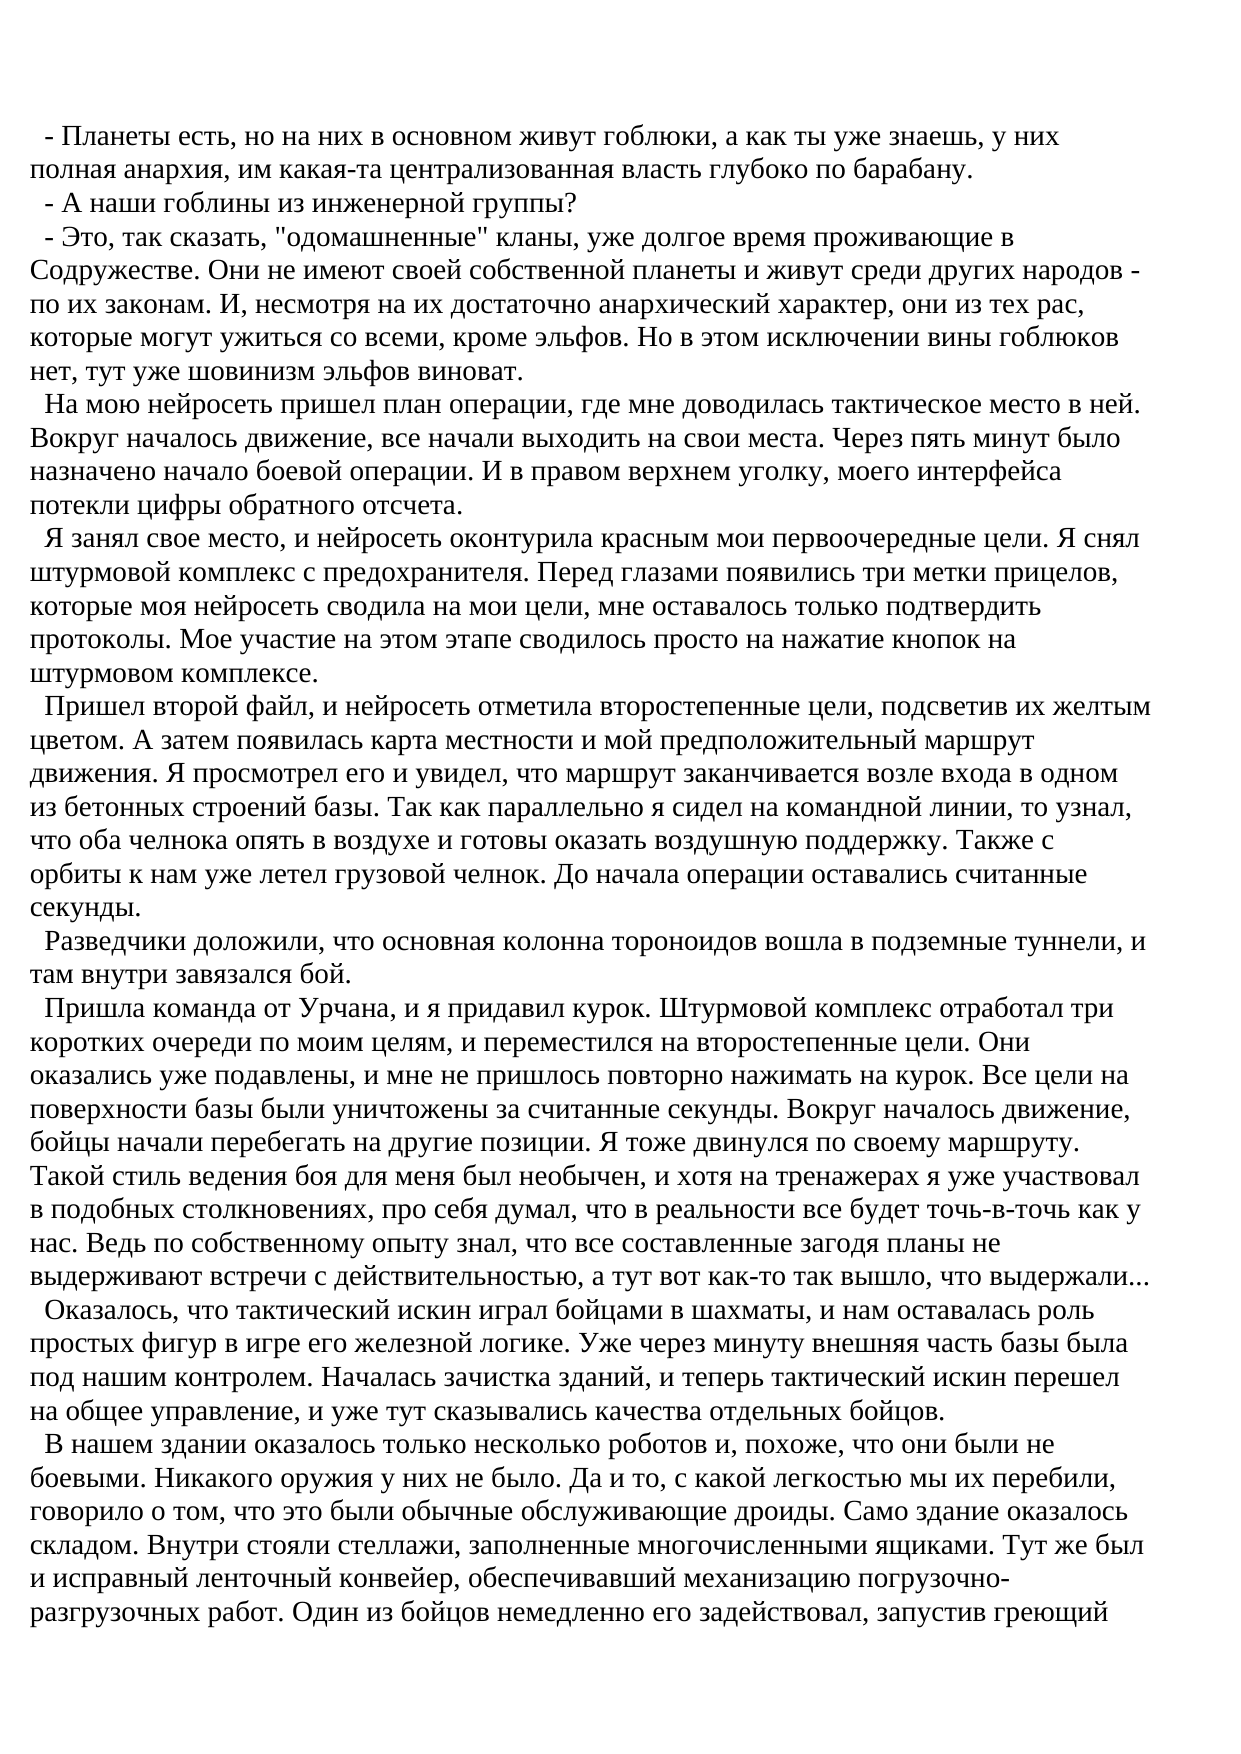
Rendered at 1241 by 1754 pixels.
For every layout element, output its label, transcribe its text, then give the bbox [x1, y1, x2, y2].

text - А наши гоблины из инженерной группы? [29, 185, 1152, 219]
text Оказалось, что тактический искин играл бойцами в шахматы, и нам оставалась роль простых фигур в игре его железной логике. Уже через минуту внешняя часть базы была под нашим контролем. Началась зачистка зданий, и теперь тактический искин перешел на общее управление, и уже тут сказывались качества отдельных бойцов. [29, 1292, 1152, 1426]
text Я занял свое место, и нейросеть оконтурила красным мои первоочередные цели. Я снял штурмовой комплекс с предохранителя. Перед глазами появились три метки прицелов, которые моя нейросеть сводила на мои цели, мне оставалось только подтвердить протоколы. Мое участие на этом этапе сводилось просто на нажатие кнопок на штурмовом комплексе. [29, 521, 1152, 688]
text Разведчики доложили, что основная колонна тороноидов вошла в подземные туннели, и там внутри завязался бой. [29, 923, 1152, 990]
text На мою нейросеть пришел план операции, где мне доводилась тактическое место в ней. Вокруг началось движение, все начали выходить на свои места. Через пять минут было назначено начало боевой операции. И в правом верхнем уголку, моего интерфейса потекли цифры обратного отсчета. [29, 386, 1152, 521]
text Пришел второй файл, и нейросеть отметила второстепенные цели, подсветив их желтым цветом. А затем появилась карта местности и мой предположительный маршрут движения. Я просмотрел его и увидел, что маршрут заканчивается возле входа в одном из бетонных строений базы. Так как параллельно я сидел на командной линии, то узнал, что оба челнока опять в воздухе и готовы оказать воздушную поддержку. Также с орбиты к нам уже летел грузовой челнок. До начала операции оставались считанные секунды. [29, 688, 1152, 923]
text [29, 1426, 1152, 1627]
text Пришла команда от Урчана, и я придавил курок. Штурмовой комплекс отработал три коротких очереди по моим целям, и переместился на второстепенные цели. Они оказались уже подавлены, и мне не пришлось повторно нажимать на курок. Все цели на поверхности базы были уничтожены за считанные секунды. Вокруг началось движение, бойцы начали перебегать на другие позиции. Я тоже двинулся по своему маршруту. Такой стиль ведения боя для меня был необычен, и хотя на тренажерах я уже участвовал в подобных столкновениях, про себя думал, что в реальности все будет точь-в-точь как у нас. Ведь по собственному опыту знал, что все составленные загодя планы не выдерживают встречи с действительностью, а тут вот как-то так вышло, что выдержали... [29, 990, 1152, 1292]
text - Планеты есть, но на них в основном живут гоблюки, а как ты уже знаешь, у них полная анархия, им какая-та централизованная власть глубоко по барабану. [29, 118, 1152, 185]
text - Это, так сказать, "одомашненные" кланы, уже долгое время проживающие в Содружестве. Они не имеют своей собственной планеты и живут среди других народов - по их законам. И, несмотря на их достаточно анархический характер, они из тех рас, которые могут ужиться со всеми, кроме эльфов. Но в этом исключении вины гоблюков нет, тут уже шовинизм эльфов виноват. [29, 219, 1152, 386]
